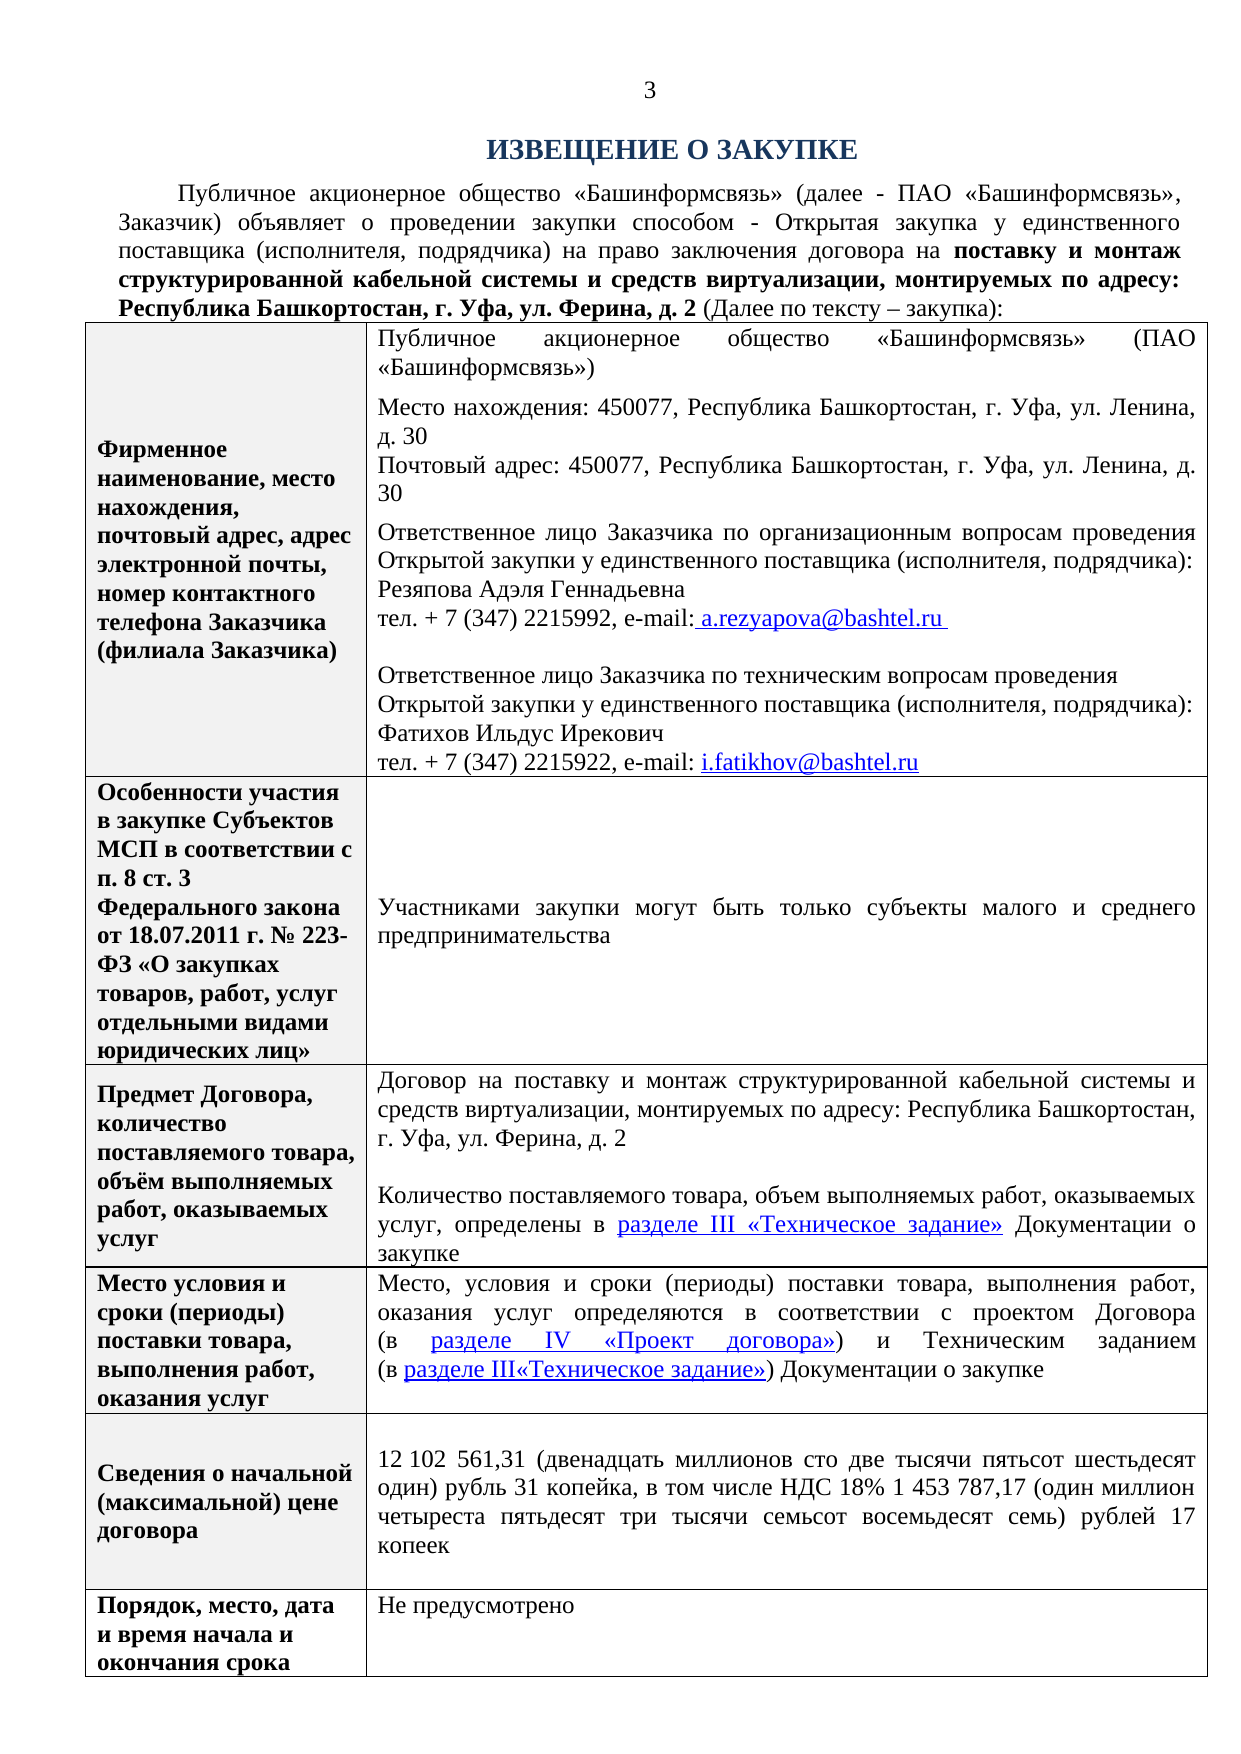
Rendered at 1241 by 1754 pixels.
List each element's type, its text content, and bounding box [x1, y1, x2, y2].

table_cell Предмет Договора, количество поставляемого товара, объём выполняемых работ, оказываемых услуг [86, 1065, 366, 1266]
table_cell Место, условия и сроки (периоды) поставки товара, выполнения работ, оказания услуг определяются в соответствии с проектом Договора (в разделе IV «Проект договора») и Техническим заданием (в разделе III«Техническое задание») Документации о закупке [367, 1268, 1207, 1413]
text Публичное акционерное общество «Башинформсвязь» (далее - ПАО «Башинформсвязь», Заказчик) объявляет о проведении закупки способом - Открытая закупка у единственного поставщика (исполнителя, подрядчика) на право заключения договора на поставку и монтаж структурированной кабельной системы и средств виртуализации, монтируемых по адресу: Республика Башкортостан, г. Уфа, ул. Ферина, д. 2 (Далее по тексту – закупка): [118, 178, 1181, 322]
table_cell Сведения о начальной (максимальной) цене договора [86, 1414, 366, 1589]
table_cell 12 102 561,31 (двенадцать миллионов сто две тысячи пятьсот шестьдесят один) рубль 31 копейка, в том числе НДС 18% 1 453 787,17 (один миллион четыреста пятьдесят три тысячи семьсот восемьдесят семь) рублей 17 копеек [367, 1414, 1207, 1589]
table_cell Не предусмотрено [367, 1590, 1207, 1676]
table_cell Особенности участия в закупке Субъектов МСП в соответствии с п. 8 ст. 3 Федерального закона от 18.07.2011 г. № 223-ФЗ «О закупках товаров, работ, услуг отдельными видами юридических лиц» [86, 777, 366, 1064]
table_cell Место условия и сроки (периоды) поставки товара, выполнения работ, оказания услуг [86, 1268, 366, 1413]
table_header Публичное акционерное общество «Башинформсвязь» (ПАО «Башинформсвязь») Место нахождения: 450077, Республика Башкортостан, г. Уфа, ул. Ленина, д. 30 Почтовый адрес: 450077, Республика Башкортостан, г. Уфа, ул. Ленина, д. 30 Ответственное лицо Заказчика по организационным вопросам проведения Открытой закупки у единственного поставщика (исполнителя, подрядчика): Резяпова Адэля Геннадьевна тел. + 7 (347) 2215992, e-mail: a.rezyapova@bashtel.ru Ответственное лицо Заказчика по техническим вопросам проведения Открытой закупки у единственного поставщика (исполнителя, подрядчика): Фатихов Ильдус Ирекович тел. + 7 (347) 2215922, e-mail: i.fatikhov@bashtel.ru [367, 323, 1207, 776]
table_cell Договор на поставку и монтаж структурированной кабельной системы и средств виртуализации, монтируемых по адресу: Республика Башкортостан, г. Уфа, ул. Ферина, д. 2 Количество поставляемого товара, объем выполняемых работ, оказываемых услуг, определены в разделе III «Техническое задание» Документации о закупке [367, 1065, 1207, 1266]
subtitle ИЗВЕЩЕНИЕ О ЗАКУПКЕ [163, 132, 1181, 166]
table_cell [86, 1590, 366, 1676]
table_header Фирменное наименование, место нахождения, почтовый адрес, адрес электронной почты, номер контактного телефона Заказчика (филиала Заказчика) [86, 323, 366, 776]
table_cell Участниками закупки могут быть только субъекты малого и среднего предпринимательства [367, 777, 1207, 1064]
